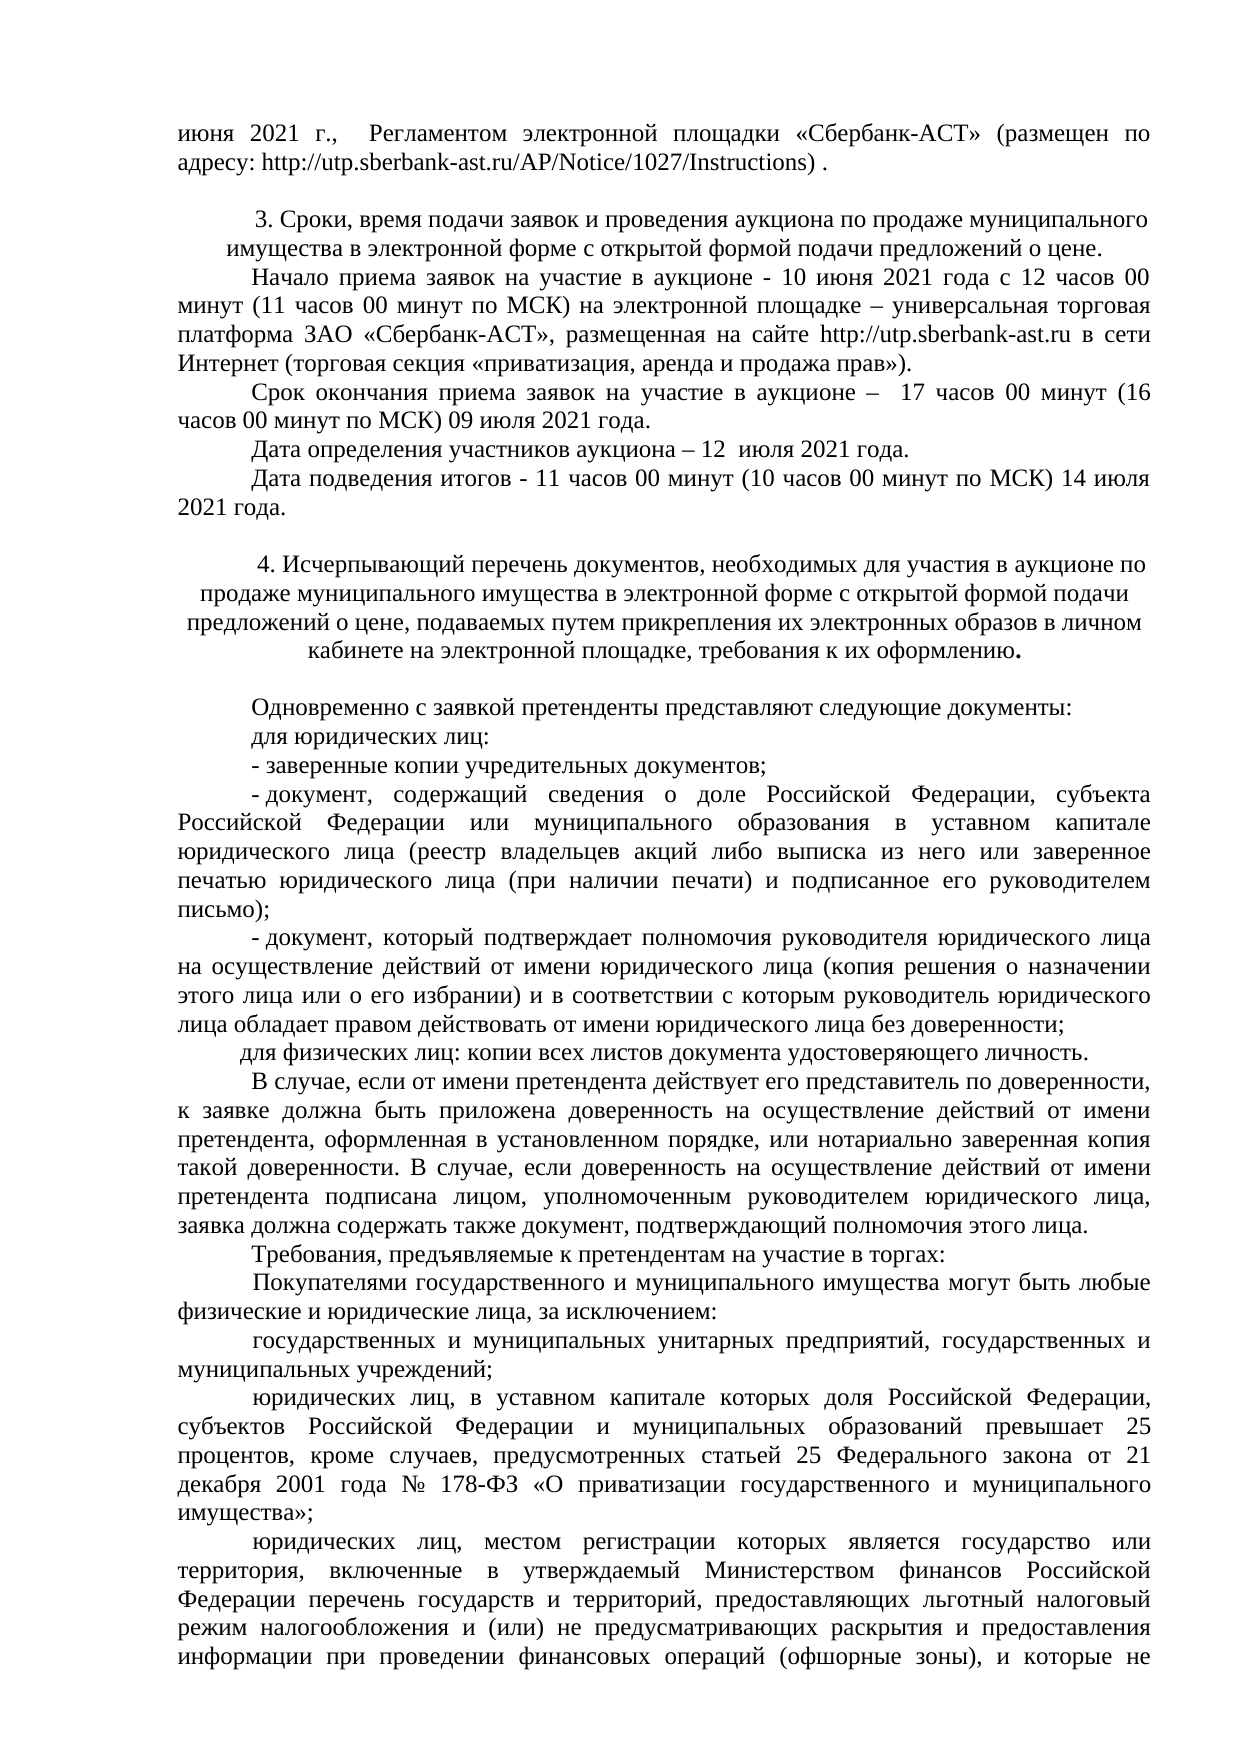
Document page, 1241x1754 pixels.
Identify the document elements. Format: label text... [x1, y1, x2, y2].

text В случае, если от имени претендента действует его представитель по доверенности, к заявке должна быть приложена доверенность на осуществление действий от имени претендента, оформленная в установленном порядке, или нотариально заверенная копия такой доверенности. В случае, если доверенность на осуществление действий от имени претендента подписана лицом, уполномоченным руководителем юридического лица, заявка должна содержать также документ, подтверждающий полномочия этого лица. [177, 1066, 1152, 1239]
text Начало приема заявок на участие в аукционе - 10 июня 2021 года с 12 часов 00 минут (11 часов 00 минут по МСК) на электронной площадке – универсальная торговая платформа ЗАО «Сбербанк-АСТ», размещенная на сайте http://utp.sberbank-ast.ru в сети Интернет (торговая секция «приватизация, аренда и продажа прав»). [177, 262, 1152, 377]
text Одновременно с заявкой претенденты представляют следующие документы: [177, 692, 1152, 721]
text Требования, предъявляемые к претендентам на участие в торгах: [177, 1239, 1152, 1267]
text государственных и муниципальных унитарных предприятий, государственных и муниципальных учреждений; [177, 1325, 1152, 1382]
text 3. Сроки, время подачи заявок и проведения аукциона по продаже муниципального имущества в электронной форме с открытой формой подачи предложений о цене. [177, 204, 1152, 262]
text - документ, который подтверждает полномочия руководителя юридического лица на осуществление действий от имени юридического лица (копия решения о назначении этого лица или о его избрании) и в соответствии с которым руководитель юридического лица обладает правом действовать от имени юридического лица без доверенности; [177, 922, 1152, 1037]
text юридических лиц, в уставном капитале которых доля Российской Федерации, субъектов Российской Федерации и муниципальных образований превышает 25 процентов, кроме случаев, предусмотренных статьей 25 Федерального закона от 21 декабря 2001 года № 178-ФЗ «О приватизации государственного и муниципального имущества»; [177, 1382, 1152, 1526]
text для юридических лиц: [177, 721, 1152, 750]
text Дата определения участников аукциона – 12 июля 2021 года. [177, 434, 1152, 463]
text Покупателями государственного и муниципального имущества могут быть любые физические и юридические лица, за исключением: [177, 1267, 1152, 1325]
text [177, 118, 1152, 176]
text Срок окончания приема заявок на участие в аукционе – 17 часов 00 минут (16 часов 00 минут по МСК) 09 июля 2021 года. [177, 377, 1152, 434]
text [177, 1526, 1152, 1670]
text 4. Исчерпывающий перечень документов, необходимых для участия в аукционе по продаже муниципального имущества в электронной форме с открытой формой подачи предложений о цене, подаваемых путем прикрепления их электронных образов в личном кабинете на электронной площадке, требования к их оформлению. [177, 549, 1152, 664]
text Дата подведения итогов - 11 часов 00 минут (10 часов 00 минут по МСК) 14 июля 2021 года. [177, 463, 1152, 521]
text - заверенные копии учредительных документов; [177, 750, 1152, 779]
text - документ, содержащий сведения о доле Российской Федерации, субъекта Российской Федерации или муниципального образования в уставном капитале юридического лица (реестр владельцев акций либо выписка из него или заверенное печатью юридического лица (при наличии печати) и подписанное его руководителем письмо); [177, 779, 1152, 922]
text для физических лиц: копии всех листов документа удостоверяющего личность. [177, 1037, 1152, 1066]
